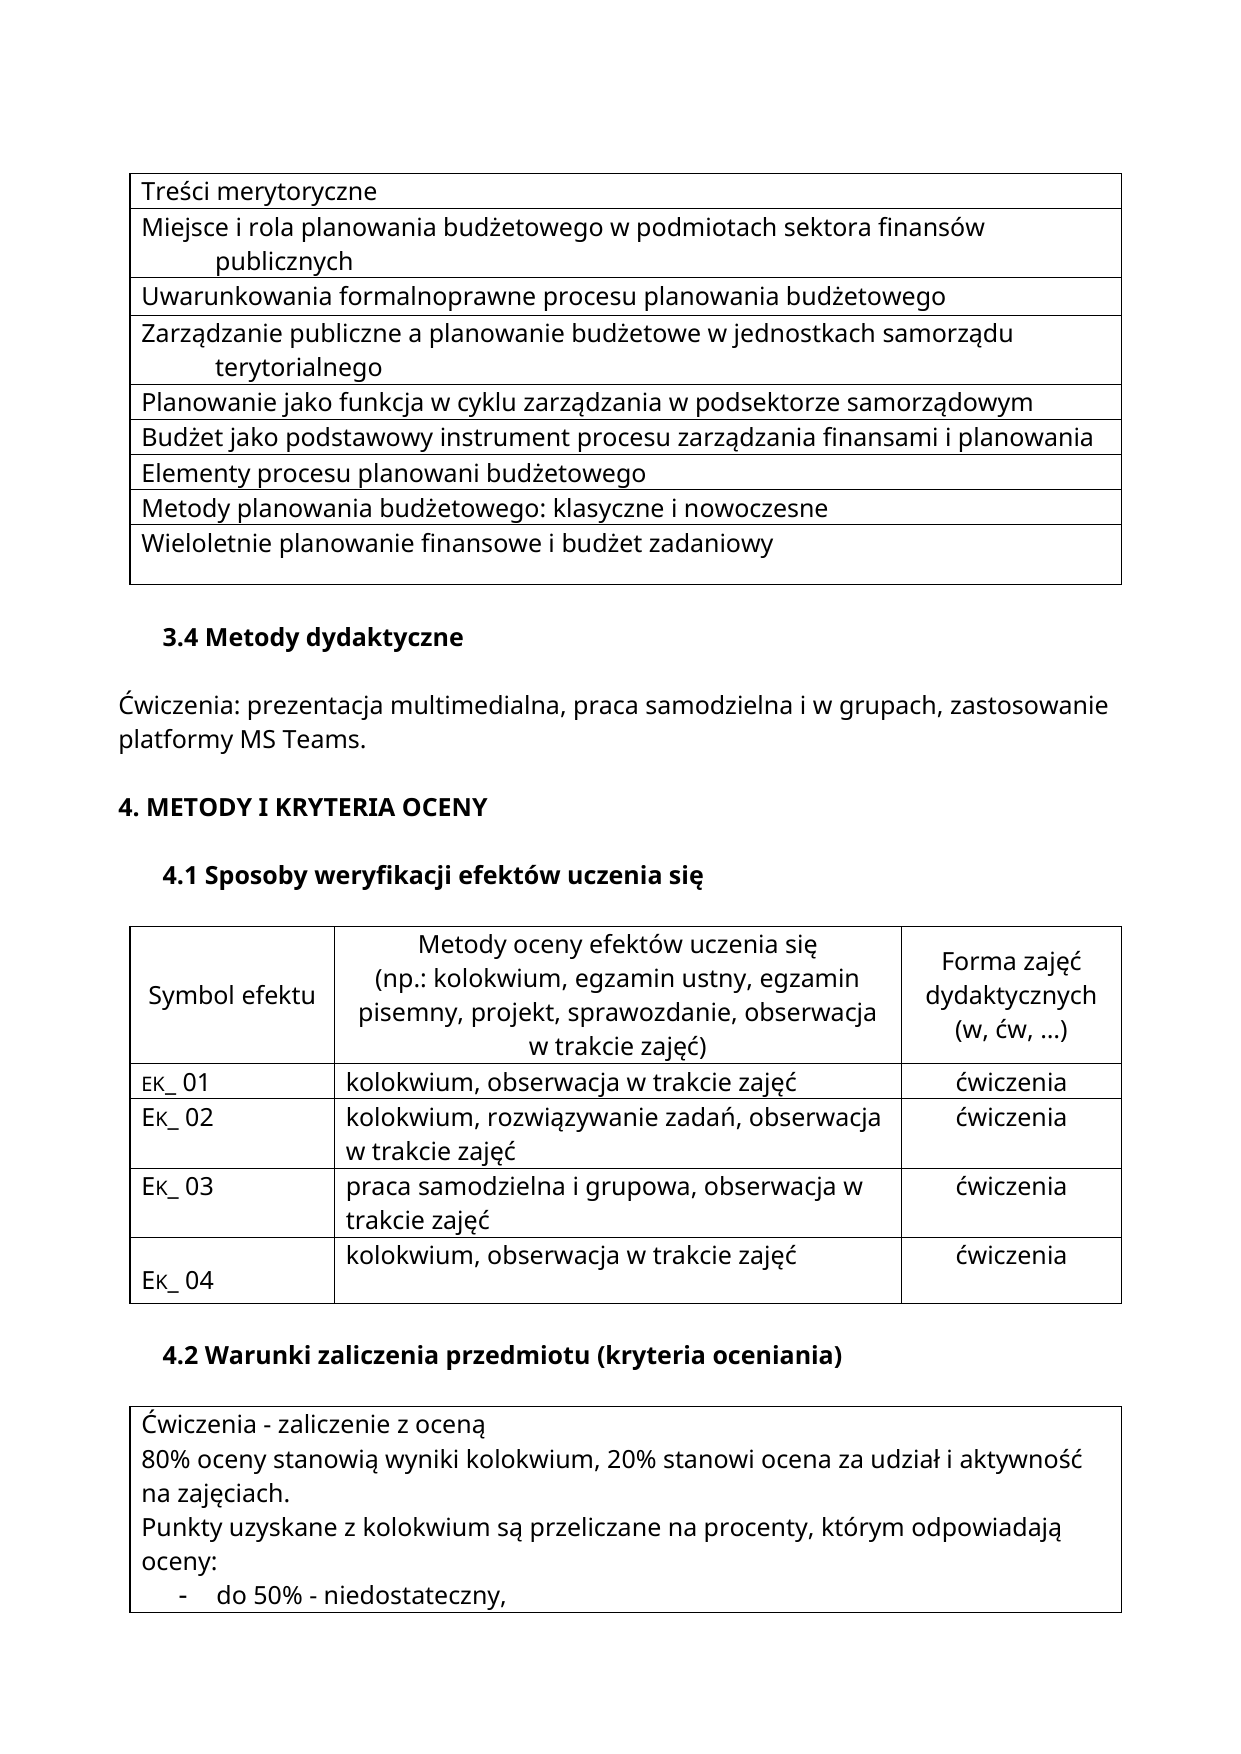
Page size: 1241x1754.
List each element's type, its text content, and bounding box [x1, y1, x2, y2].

table_cell kolokwium, obserwacja w trakcie zajęć [335, 1064, 901, 1098]
table_cell Metody planowania budżetowego: klasyczne i nowoczesne [131, 490, 1121, 524]
table_header Symbol efektu [131, 927, 334, 1063]
text 4. METODY I KRYTERIA OCENY [118, 789, 1122, 824]
table_cell Uwarunkowania formalnoprawne procesu planowania budżetowego [131, 278, 1121, 315]
table_cell Ek_ 02 [131, 1099, 334, 1167]
table_cell ćwiczenia [902, 1099, 1121, 1167]
table_cell ćwiczenia [902, 1169, 1121, 1237]
table_cell Planowanie jako funkcja w cyklu zarządzania w podsektorze samorządowym [131, 385, 1121, 419]
table_cell Elementy procesu planowani budżetowego [131, 455, 1121, 489]
table_cell Ek_ 04 [131, 1238, 334, 1303]
table_cell Ek_ 03 [131, 1169, 334, 1237]
table_header Treści merytoryczne [131, 174, 1121, 208]
table_cell Miejsce i rola planowania budżetowego w podmiotach sektora finansów publicznych [131, 209, 1121, 277]
table_cell Budżet jako podstawowy instrument procesu zarządzania finansami i planowania [131, 420, 1121, 454]
table_cell Wieloletnie planowanie finansowe i budżet zadaniowy [131, 525, 1121, 584]
table_cell kolokwium, obserwacja w trakcie zajęć [335, 1238, 901, 1303]
table_cell ćwiczenia [902, 1238, 1121, 1303]
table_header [131, 1407, 1121, 1612]
text 4.1 Sposoby weryfikacji efektów uczenia się [162, 858, 1122, 892]
table_cell ćwiczenia [902, 1064, 1121, 1098]
table_header Metody oceny efektów uczenia się (np.: kolokwium, egzamin ustny, egzamin pisemny, projekt, sprawozdanie, obserwacja w trakcie zajęć) [335, 927, 901, 1063]
text 4.2 Warunki zaliczenia przedmiotu (kryteria oceniania) [162, 1338, 1122, 1372]
text Ćwiczenia: prezentacja multimedialna, praca samodzielna i w grupach, zastosowanie platformy MS Teams. [118, 687, 1122, 756]
table_cell ek_ 01 [131, 1064, 334, 1098]
table_cell praca samodzielna i grupowa, obserwacja w trakcie zajęć [335, 1169, 901, 1237]
table_header Forma zajęć dydaktycznych (w, ćw, …) [902, 927, 1121, 1063]
table_cell kolokwium, rozwiązywanie zadań, obserwacja w trakcie zajęć [335, 1099, 901, 1167]
table_cell Zarządzanie publiczne a planowanie budżetowe w jednostkach samorządu terytorialnego [131, 316, 1121, 384]
text 3.4 Metody dydaktyczne [162, 619, 1122, 653]
